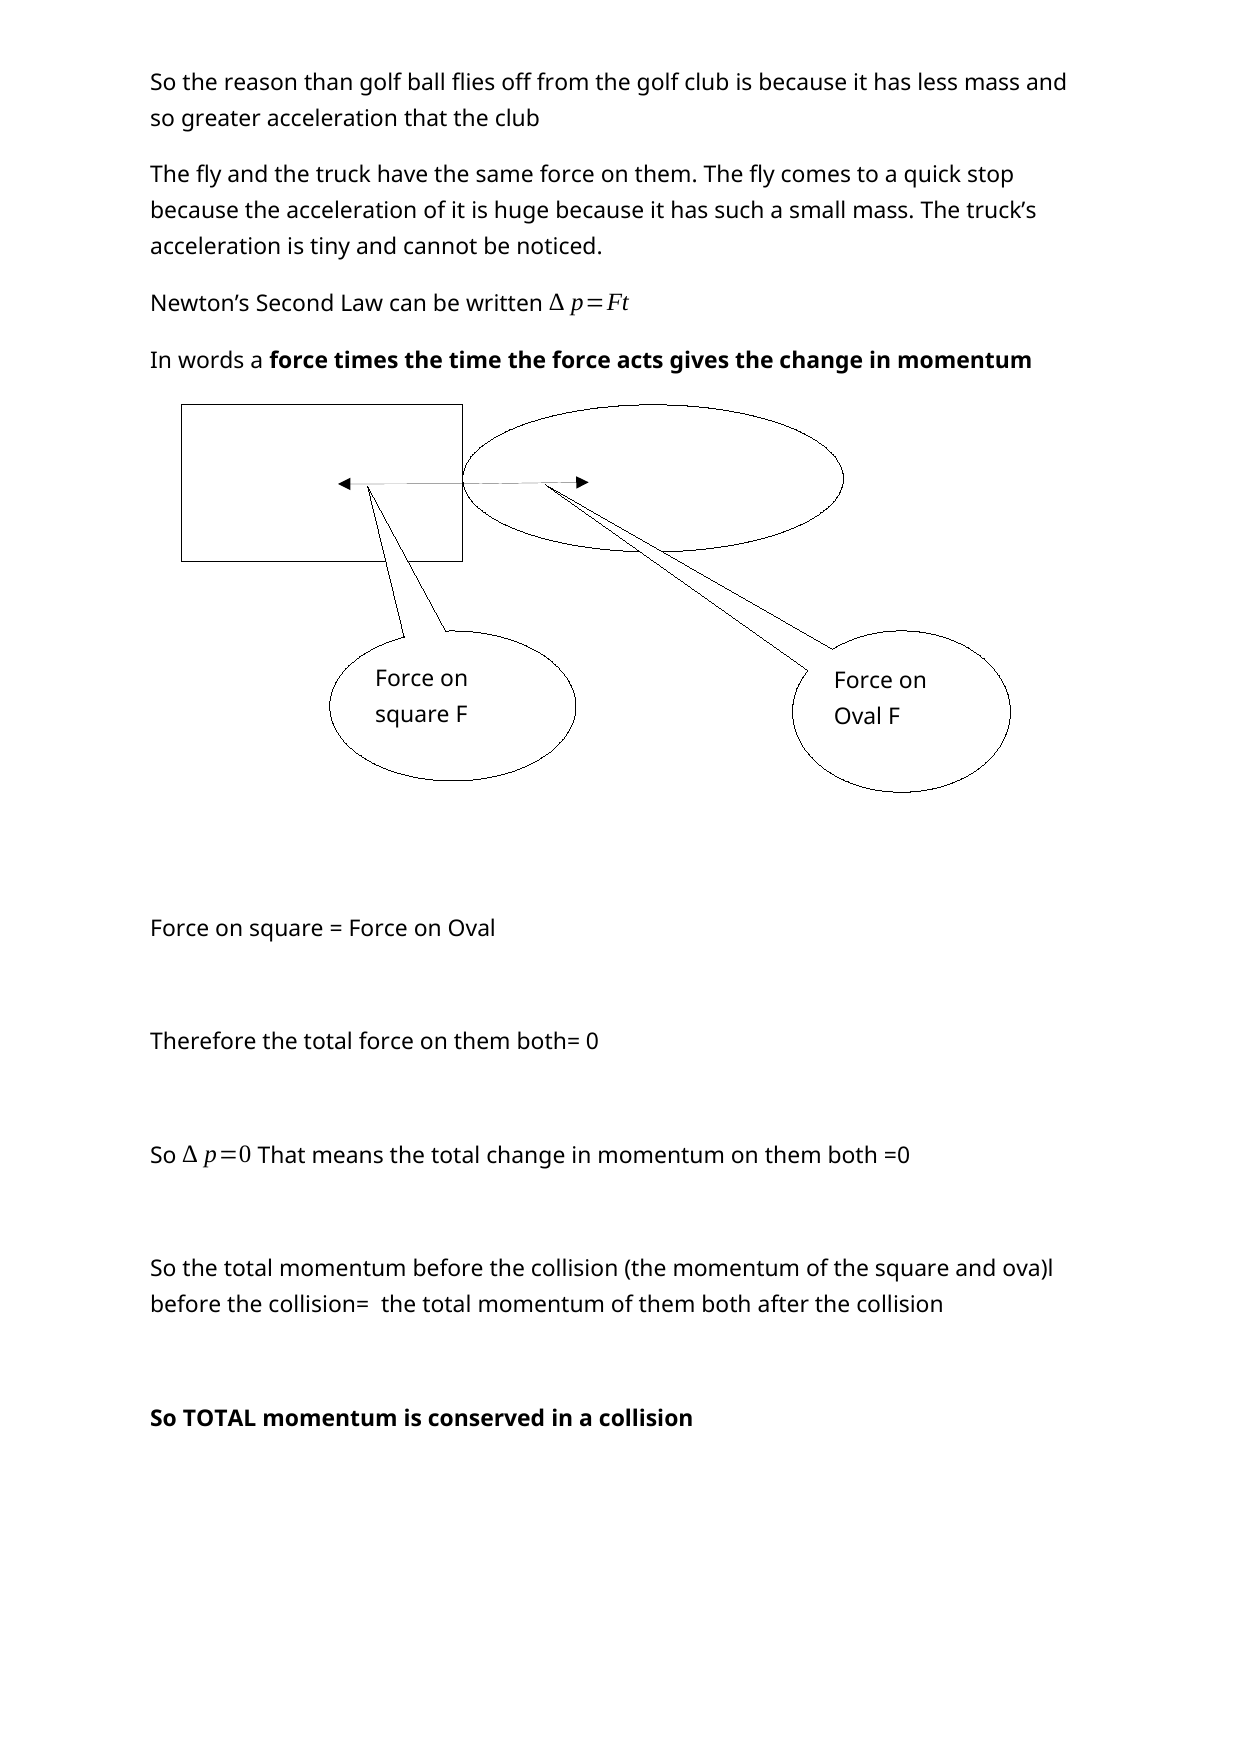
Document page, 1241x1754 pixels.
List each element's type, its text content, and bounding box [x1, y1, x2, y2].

text So That means the total change in momentum on them both =0 [150, 1138, 1090, 1170]
text So the total momentum before the collision (the momentum of the square and ova)l before the collision= the total momentum of them both after the collision [150, 1252, 1090, 1319]
text So TOTAL momentum is conserved in a collision [150, 1402, 1090, 1433]
text Newton’s Second Law can be written [150, 287, 1090, 318]
text So the reason than golf ball flies off from the golf club is because it has less mass and so greater acceleration that the club [150, 66, 1090, 133]
text Force on square = Force on Oval [150, 911, 1090, 943]
text Therefore the total force on them both= 0 [150, 1025, 1090, 1056]
text In words a force times the time the force acts gives the change in momentum [150, 344, 1090, 375]
text The fly and the truck have the same force on them. The fly comes to a quick stop because the acceleration of it is huge because it has such a small mass. The truck’s acceleration is tiny and cannot be noticed. [150, 158, 1090, 261]
